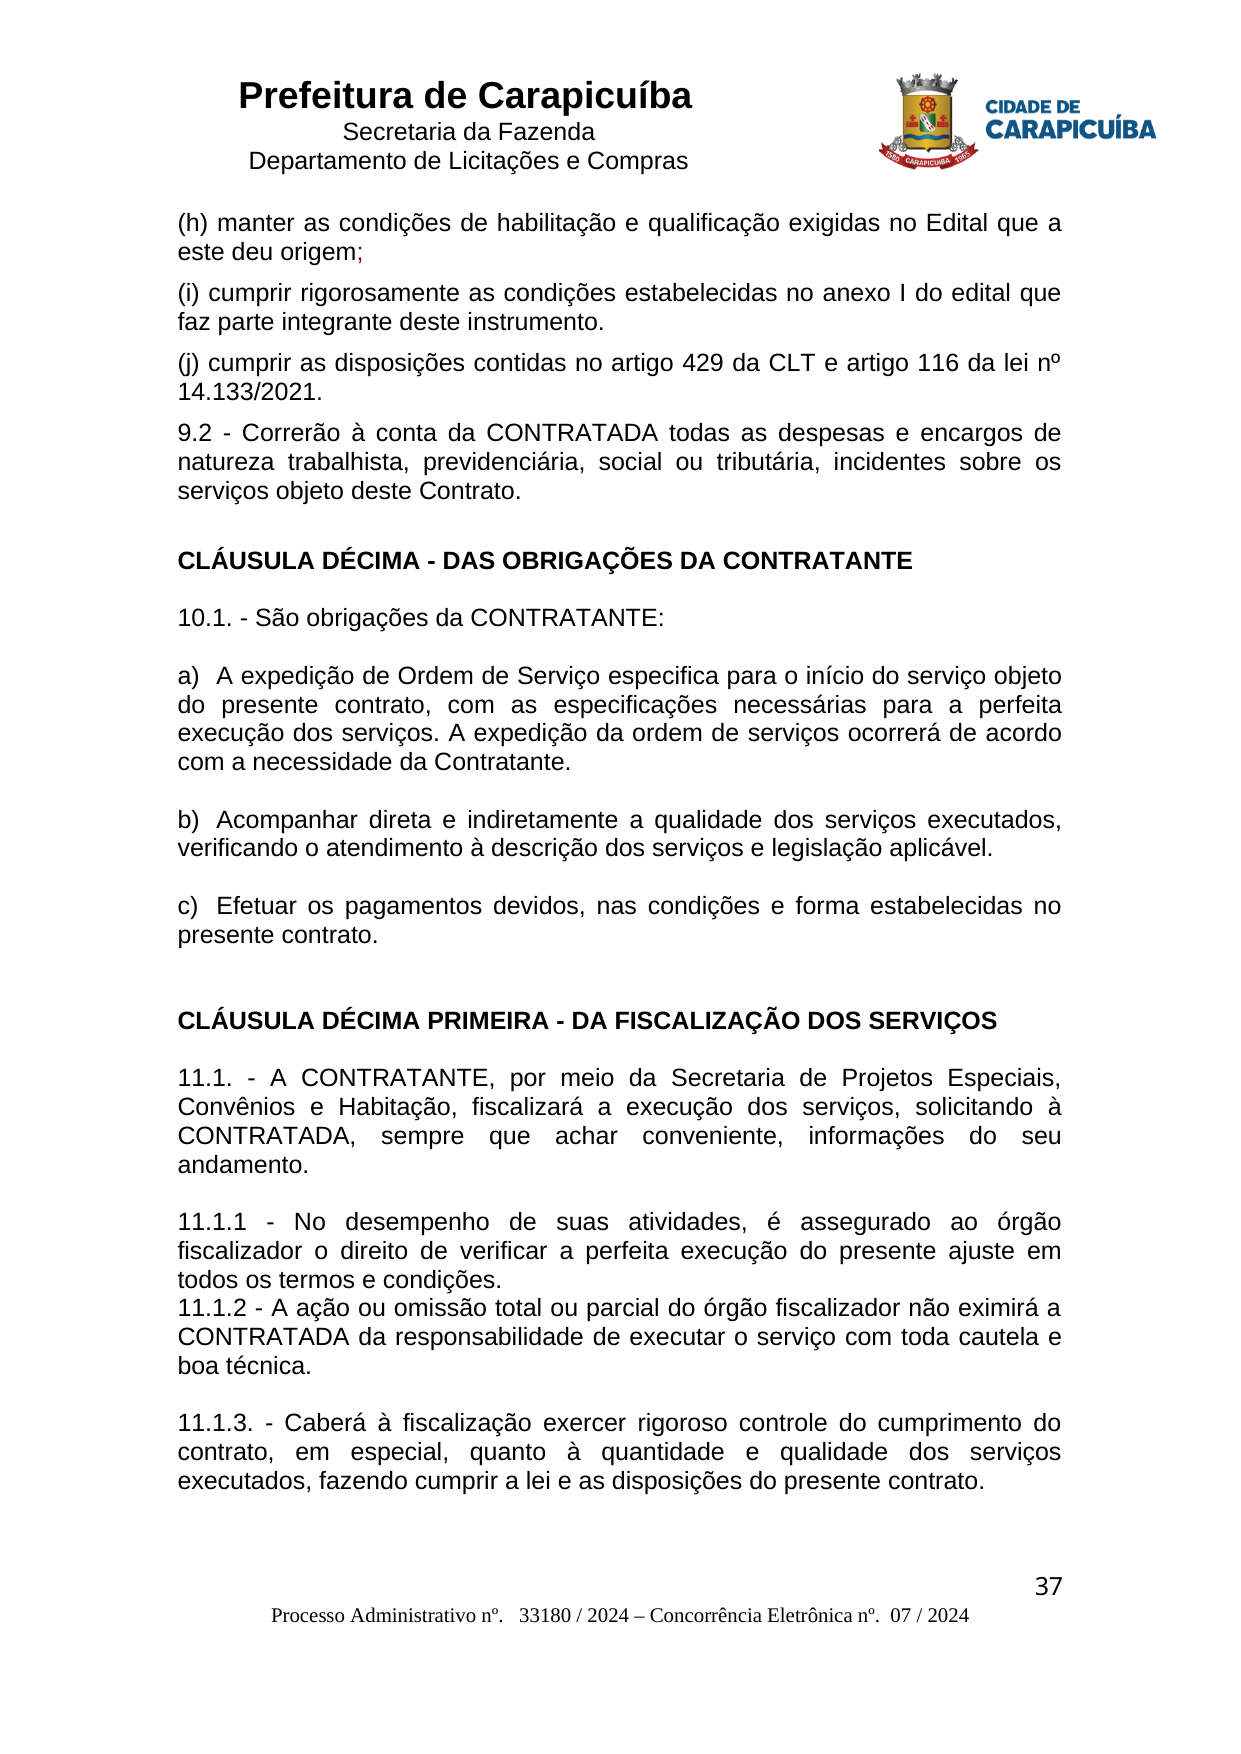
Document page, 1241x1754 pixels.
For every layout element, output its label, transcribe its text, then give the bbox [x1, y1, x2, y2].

picture [877, 65, 1159, 172]
text CLÁUSULA DÉCIMA - DAS OBRIGAÇÕES DA CONTRATANTE [177, 546, 1063, 575]
text b) Acompanhar direta e indiretamente a qualidade dos serviços executados, verificando o atendimento à descrição dos serviços e legislação aplicável. [177, 805, 1063, 862]
text (h) manter as condições de habilitação e qualificação exigidas no Edital que a este deu origem; [177, 208, 1063, 266]
text 11.1.2 - A ação ou omissão total ou parcial do órgão fiscalizador não eximirá a CONTRATADA da responsabilidade de executar o serviço com toda cautela e boa técnica. [177, 1293, 1063, 1380]
text 11.1.3. - Caberá à fiscalização exercer rigoroso controle do cumprimento do contrato, em especial, quanto à quantidade e qualidade dos serviços executados, fazendo cumprir a lei e as disposições do presente contrato. [177, 1408, 1063, 1495]
text 9.2 - Correrão à conta da CONTRATADA todas as despesas e encargos de natureza trabalhista, previdenciária, social ou tributária, incidentes sobre os serviços objeto deste Contrato. [177, 418, 1063, 505]
text (j) cumprir as disposições contidas no artigo 429 da CLT e artigo 116 da lei nº 14.133/2021. [177, 348, 1063, 406]
text a) A expedição de Ordem de Serviço especifica para o início do serviço objeto do presente contrato, com as especificações necessárias para a perfeita execução dos serviços. A expedição da ordem de serviços ocorrerá de acordo com a necessidade da Contratante. [177, 661, 1063, 776]
text 10.1. - São obrigações da CONTRATANTE: [177, 603, 1063, 632]
text CLÁUSULA DÉCIMA PRIMEIRA - DA FISCALIZAÇÃO DOS SERVIÇOS [177, 1006, 1063, 1035]
text 11.1.1 - No desempenho de suas atividades, é assegurado ao órgão fiscalizador o direito de verificar a perfeita execução do presente ajuste em todos os termos e condições. [177, 1207, 1063, 1293]
text c) Efetuar os pagamentos devidos, nas condições e forma estabelecidas no presente contrato. [177, 891, 1063, 948]
text 11.1. - A CONTRATANTE, por meio da Secretaria de Projetos Especiais, Convênios e Habitação, fiscalizará a execução dos serviços, solicitando à CONTRATADA, sempre que achar conveniente, informações do seu andamento. [177, 1063, 1063, 1178]
text (i) cumprir rigorosamente as condições estabelecidas no anexo I do edital que faz parte integrante deste instrumento. [177, 278, 1063, 336]
